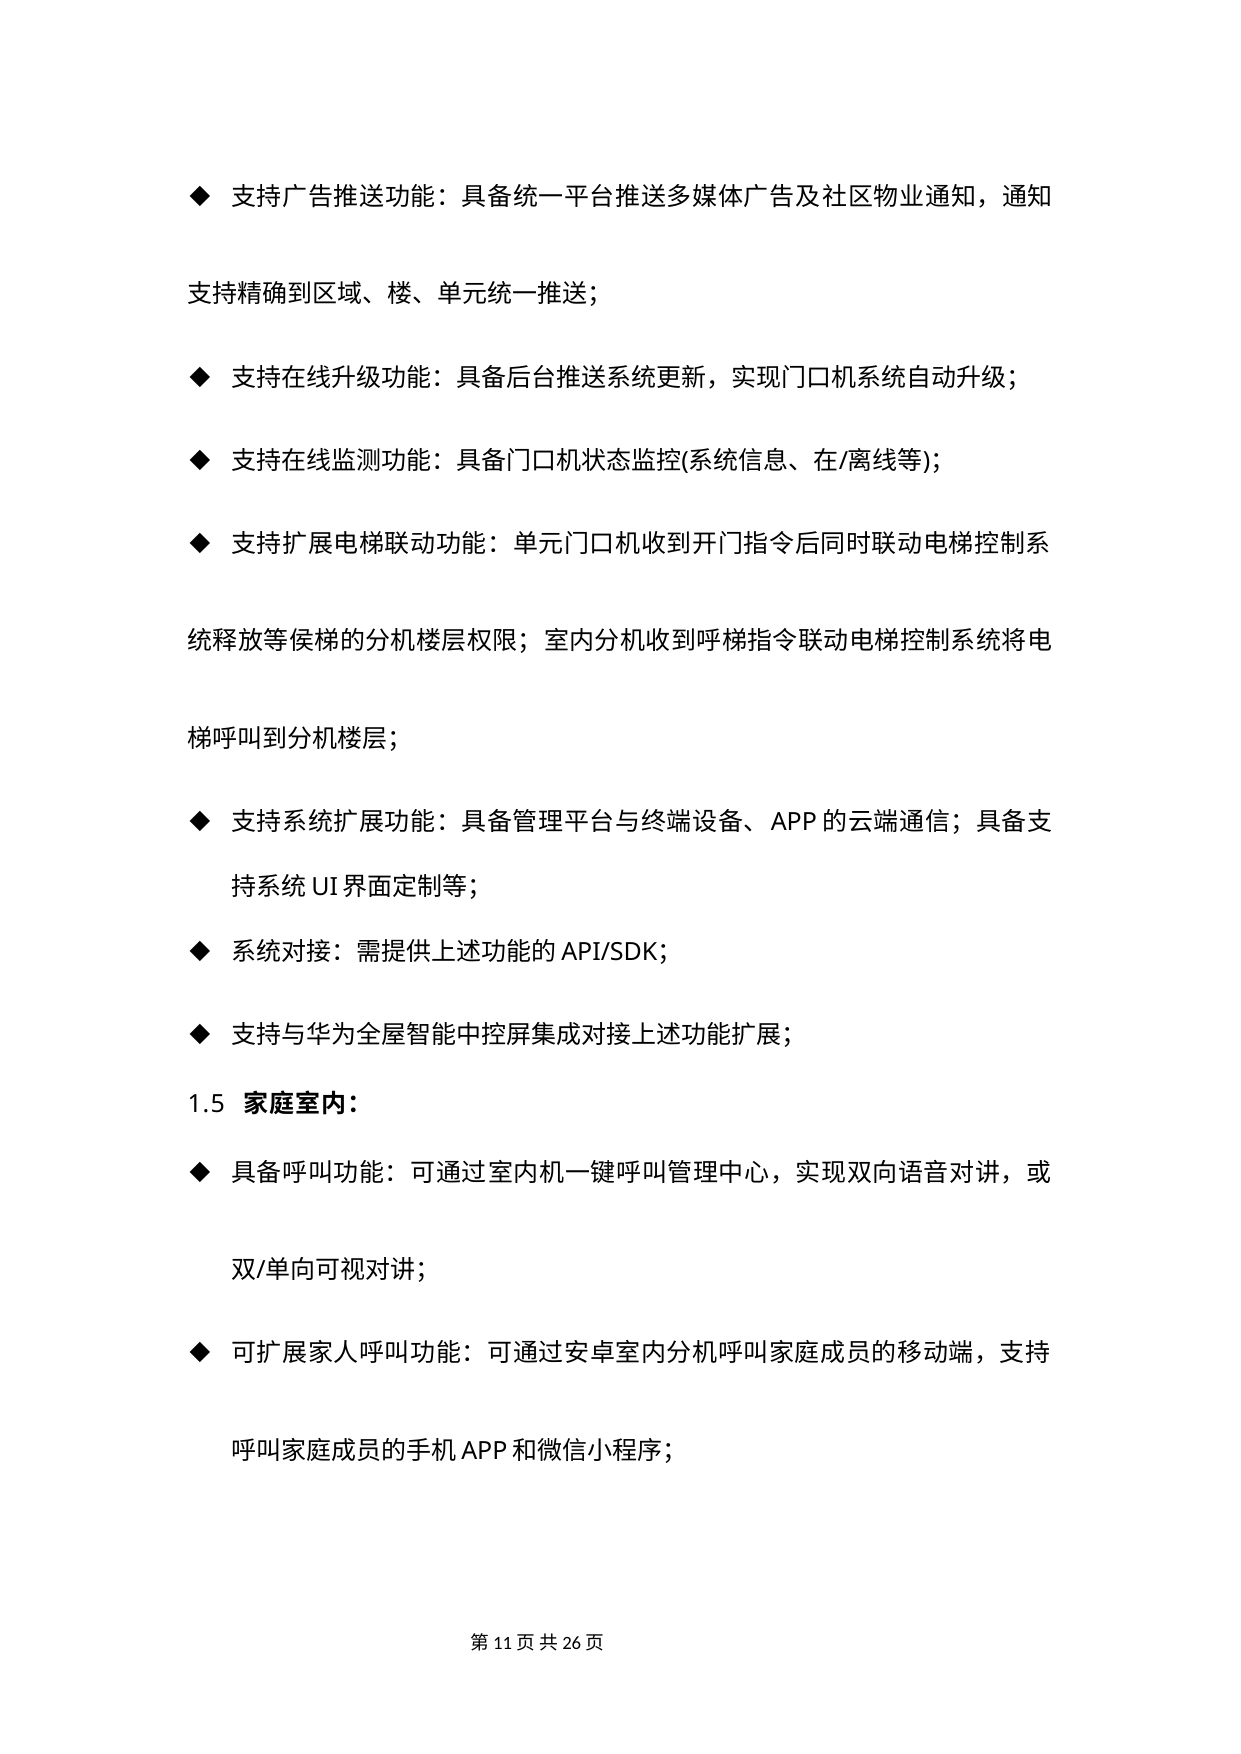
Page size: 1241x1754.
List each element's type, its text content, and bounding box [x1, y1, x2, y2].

list 支持在线升级功能：具备后台推送系统更新，实现门口机系统自动升级； [187, 343, 1053, 408]
list 支持扩展电梯联动功能：单元门口机收到开门指令后同时联动电梯控制系统释放等侯梯的分机楼层权限；室内分机收到呼梯指令联动电梯控制系统将电梯呼叫到分机楼层； [187, 509, 1053, 769]
list 家庭室内： [187, 1083, 1053, 1119]
list 支持广告推送功能：具备统一平台推送多媒体广告及社区物业通知，通知支持精确到区域、楼、单元统一推送； [187, 162, 1053, 324]
list 支持与华为全屋智能中控屏集成对接上述功能扩展； [187, 1000, 1053, 1065]
list 支持在线监测功能：具备门口机状态监控(系统信息、在/离线等)； [187, 426, 1053, 491]
list 支持系统扩展功能：具备管理平台与终端设备、APP的云端通信；具备支持系统UI界面定制等； [187, 787, 1053, 917]
list 具备呼叫功能：可通过室内机一键呼叫管理中心，实现双向语音对讲，或双/单向可视对讲； [187, 1138, 1053, 1300]
list 系统对接：需提供上述功能的API/SDK； [187, 917, 1053, 982]
list 可扩展家人呼叫功能：可通过安卓室内分机呼叫家庭成员的移动端，支持呼叫家庭成员的手机APP和微信小程序； [187, 1318, 1053, 1481]
